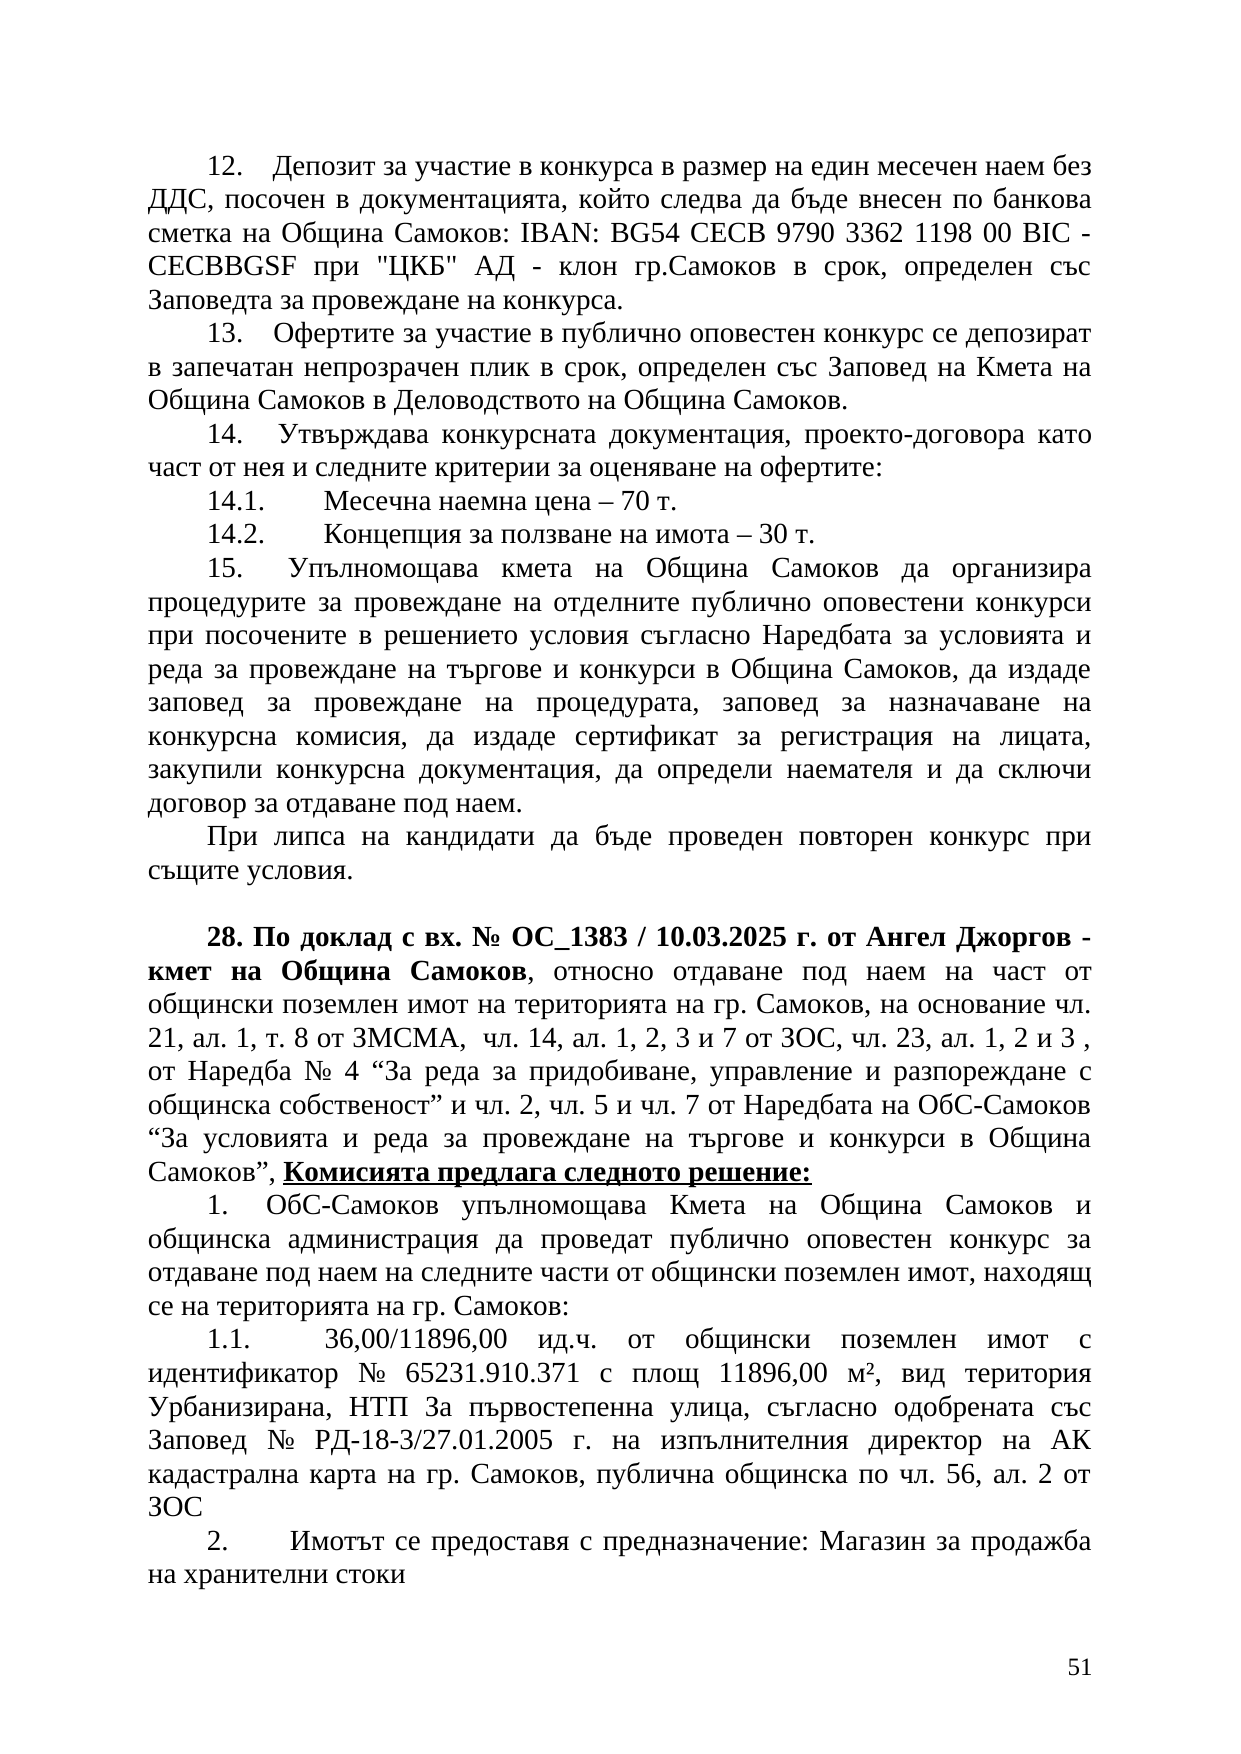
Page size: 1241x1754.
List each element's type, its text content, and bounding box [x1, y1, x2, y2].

text 28. По доклад с вх. № ОС_1383 / 10.03.2025 г. от Ангел Джоргов - кмет на Община Самоков, относно отдаване под наем на част от общински поземлен имот на територията на гр. Самоков, на основание чл. 21, ал. 1, т. 8 от ЗМСМА, чл. 14, ал. 1, 2, 3 и 7 от ЗОС, чл. 23, ал. 1, 2 и 3 , от Наредба № 4 “За реда за придобиване, управление и разпореждане с общинска собственост” и чл. 2, чл. 5 и чл. 7 от Наредбата на ОбС-Самоков “За условията и реда за провеждане на търгове и конкурси в Община Самоков”, Комисията предлага следното решение: [148, 919, 1093, 1187]
text 14. Утвърждава конкурсната документация, проекто-договора като част от нея и следните критерии за оценяване на офертите: [148, 416, 1093, 483]
text 2. Имотът се предоставя с предназначение: Магазин за продажба на хранителни стоки [148, 1523, 1093, 1590]
text 1. ОбС-Самоков упълномощава Кмета на Община Самоков и общинска администрация да проведат публично оповестен конкурс за отдаване под наем на следните части от общински поземлен имот, находящ се на територията на гр. Самоков: [148, 1187, 1093, 1322]
text 12. Депозит за участие в конкурса в размер на един месечен наем без ДДС, посочен в документацията, който следва да бъде внесен по банкова сметка на Община Самоков: IBAN: BG54 СЕСВ 9790 3362 1198 00 BIC -CECBBGSF при "ЦКБ" АД - клон гр.Самоков в срок, определен със Заповедта за провеждане на конкурса. [148, 148, 1093, 315]
text 14.1. Месечна наемна цена – 70 т. [148, 483, 1093, 517]
text 14.2. Концепция за ползване на имота – 30 т. [148, 517, 1093, 550]
text 13. Офертите за участие в публично оповестен конкурс се депозират в запечатан непрозрачен плик в срок, определен със Заповед на Кмета на Община Самоков в Деловодството на Община Самоков. [148, 315, 1093, 416]
text При липса на кандидати да бъде проведен повторен конкурс при същите условия. [148, 818, 1093, 886]
text 15. Упълномощава кмета на Община Самоков да организира процедурите за провеждане на отделните публично оповестени конкурси при посочените в решението условия съгласно Наредбата за условията и реда за провеждане на търгове и конкурси в Община Самоков, да издаде заповед за провеждане на процедурата, заповед за назначаване на конкурсна комисия, да издаде сертификат за регистрация на лицата, закупили конкурсна документация, да определи наемателя и да сключи договор за отдаване под наем. [148, 550, 1093, 818]
text 1.1. 36,00/11896,00 ид.ч. от общински поземлен имот с идентификатор № 65231.910.371 с площ 11896,00 м², вид територия Урбанизирана, НТП За първостепенна улица, съгласно одобрената със Заповед № РД-18-3/27.01.2005 г. на изпълнителния директор на АК кадастрална карта на гр. Самоков, публична общинска по чл. 56, ал. 2 от ЗОС [148, 1322, 1093, 1523]
